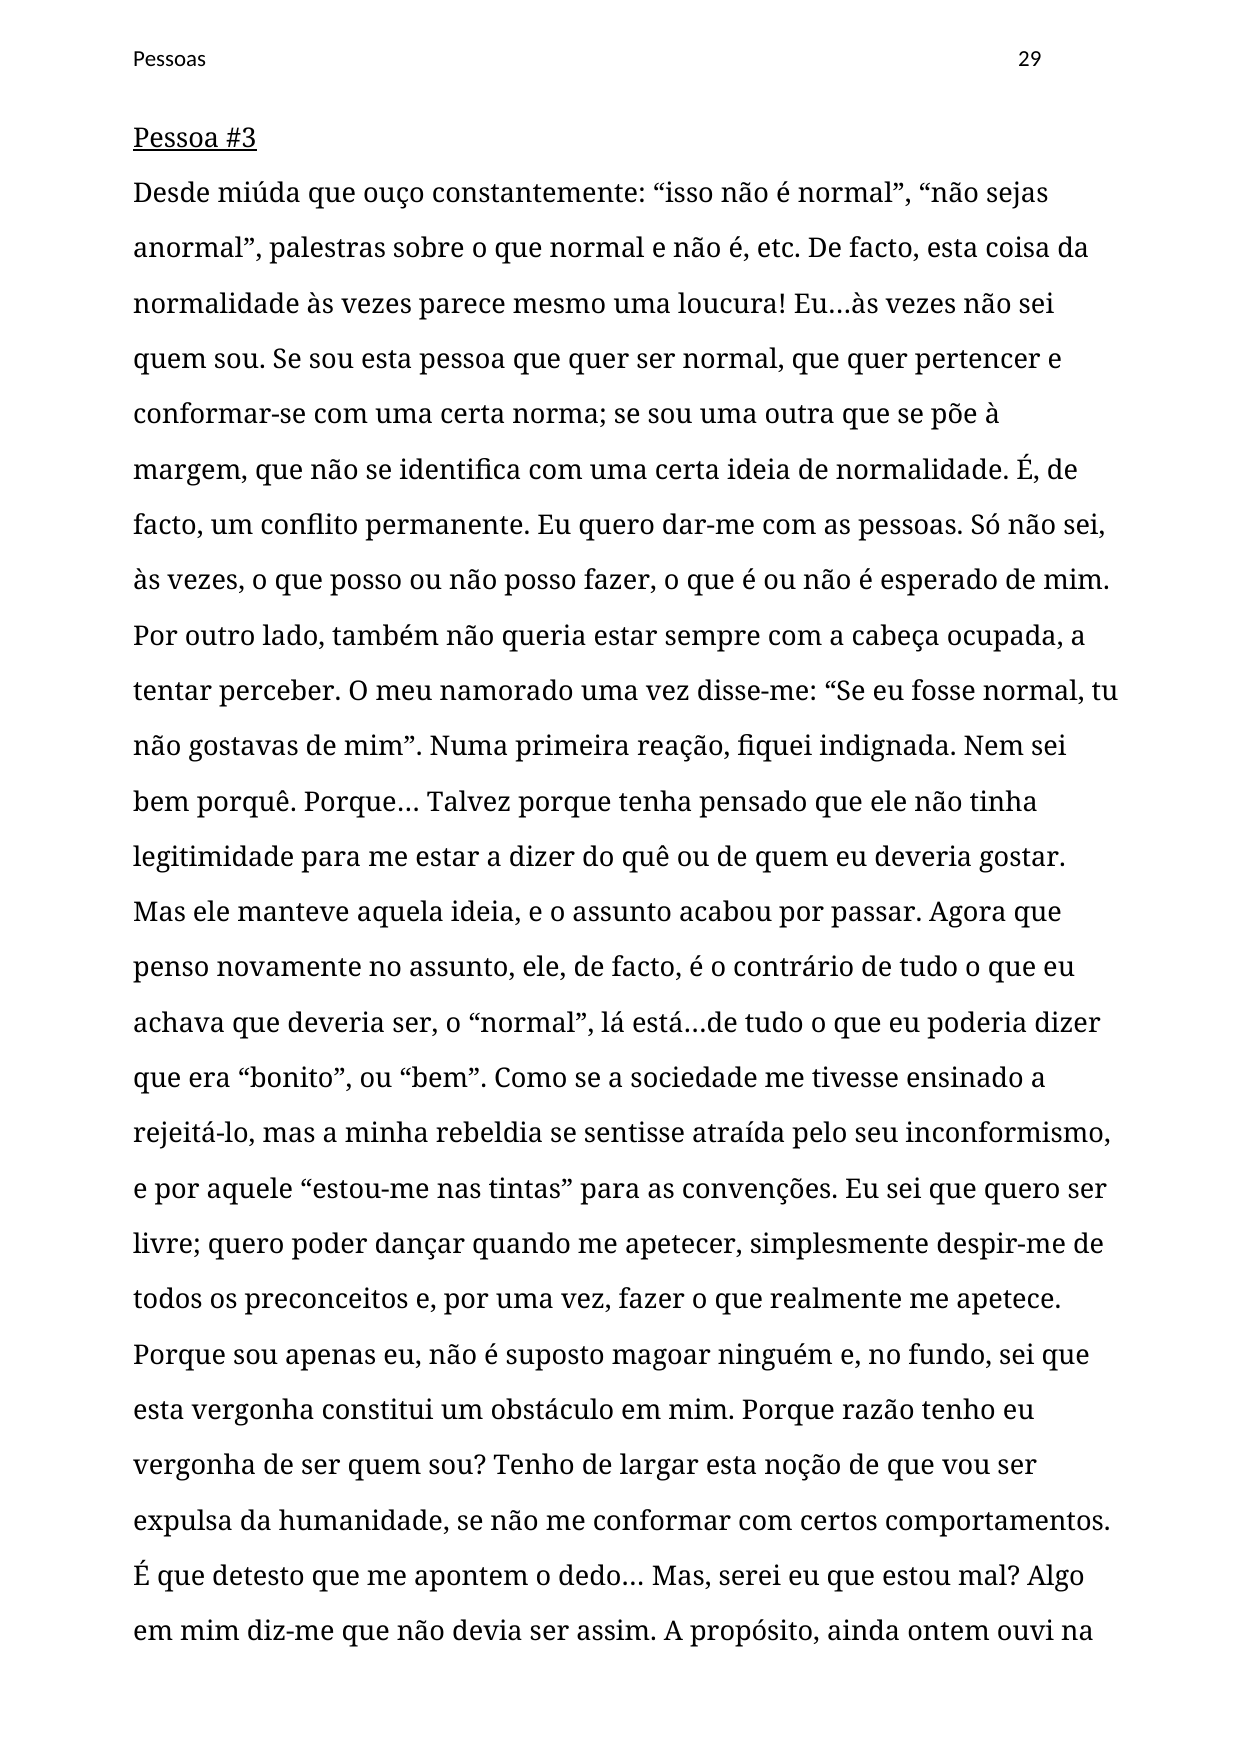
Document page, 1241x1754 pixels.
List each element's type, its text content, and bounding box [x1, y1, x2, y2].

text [133, 173, 1122, 1648]
text Pessoa #3 [133, 118, 1122, 155]
